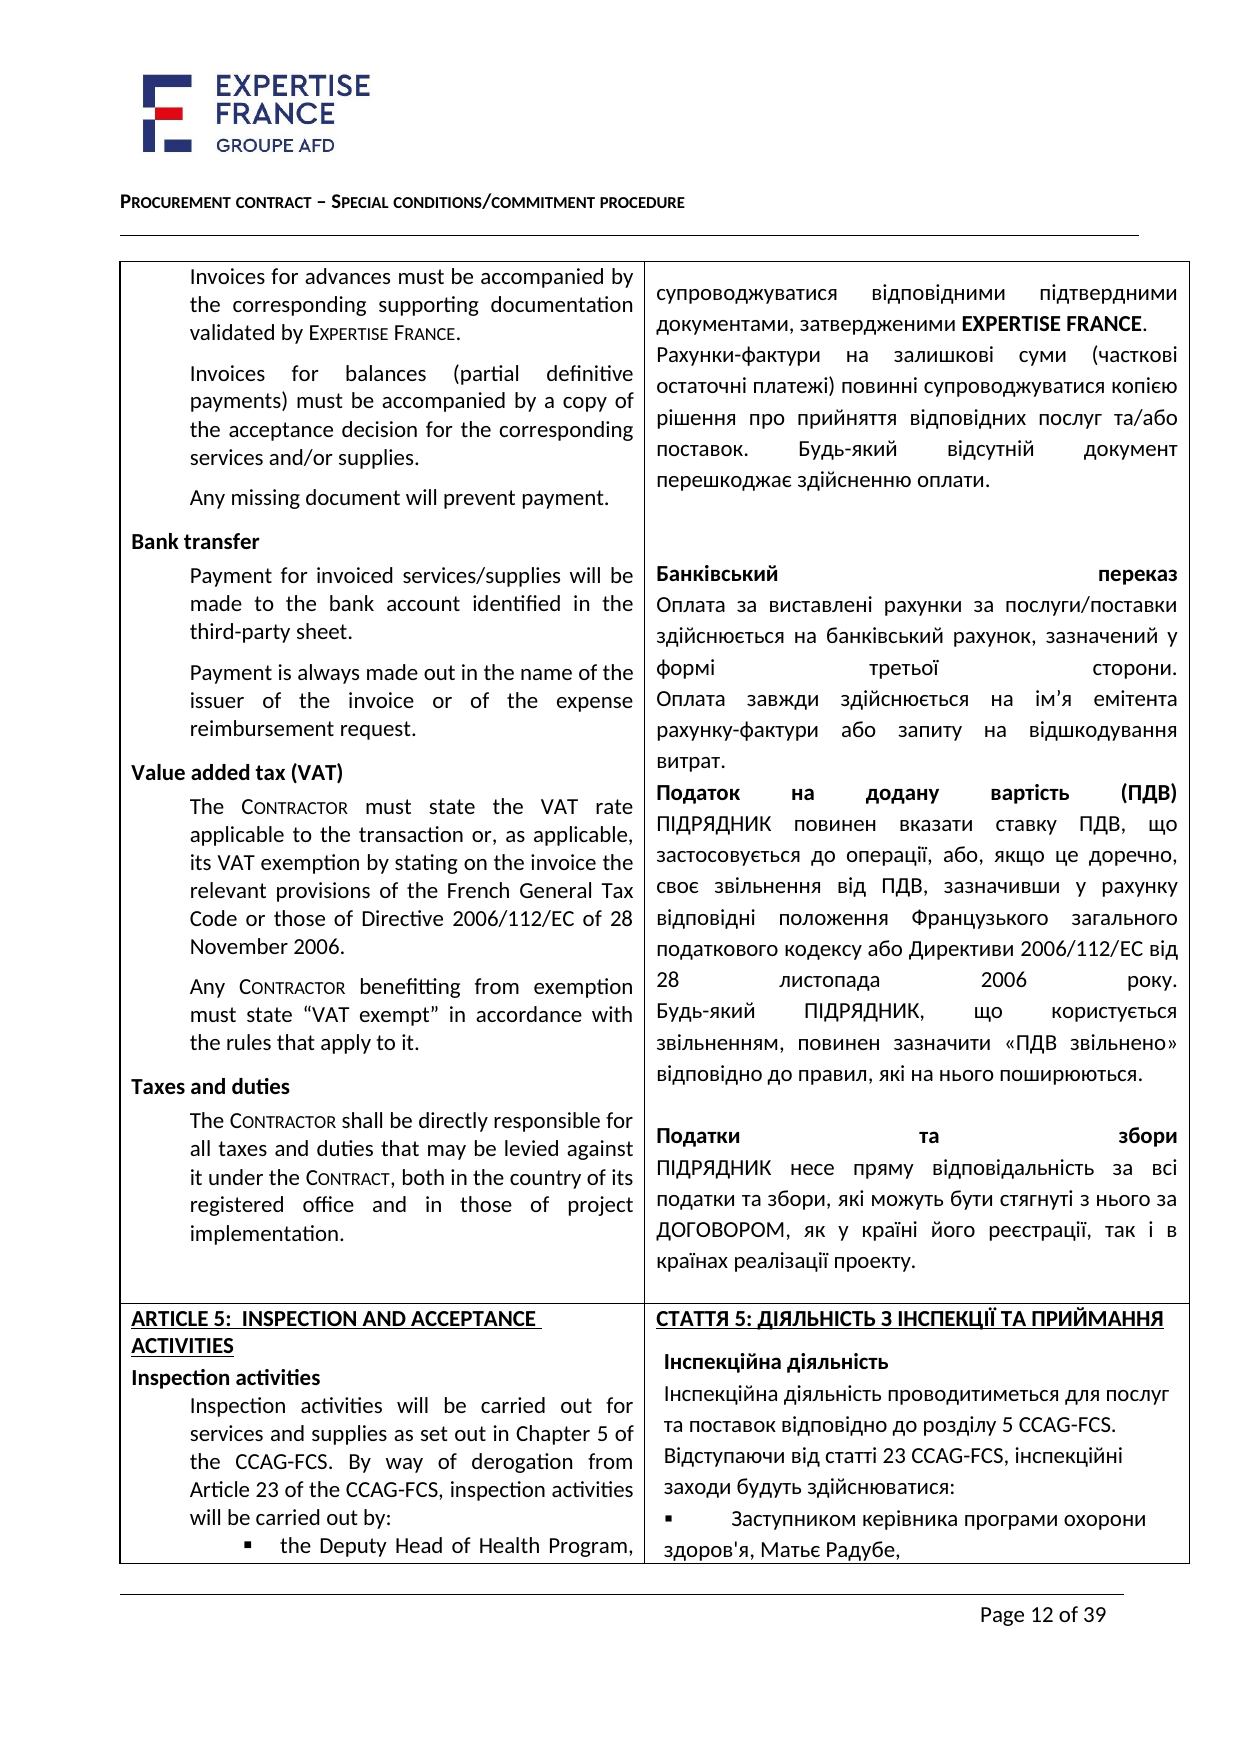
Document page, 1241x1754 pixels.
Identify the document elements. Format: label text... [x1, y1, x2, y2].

picture [120, 41, 397, 183]
